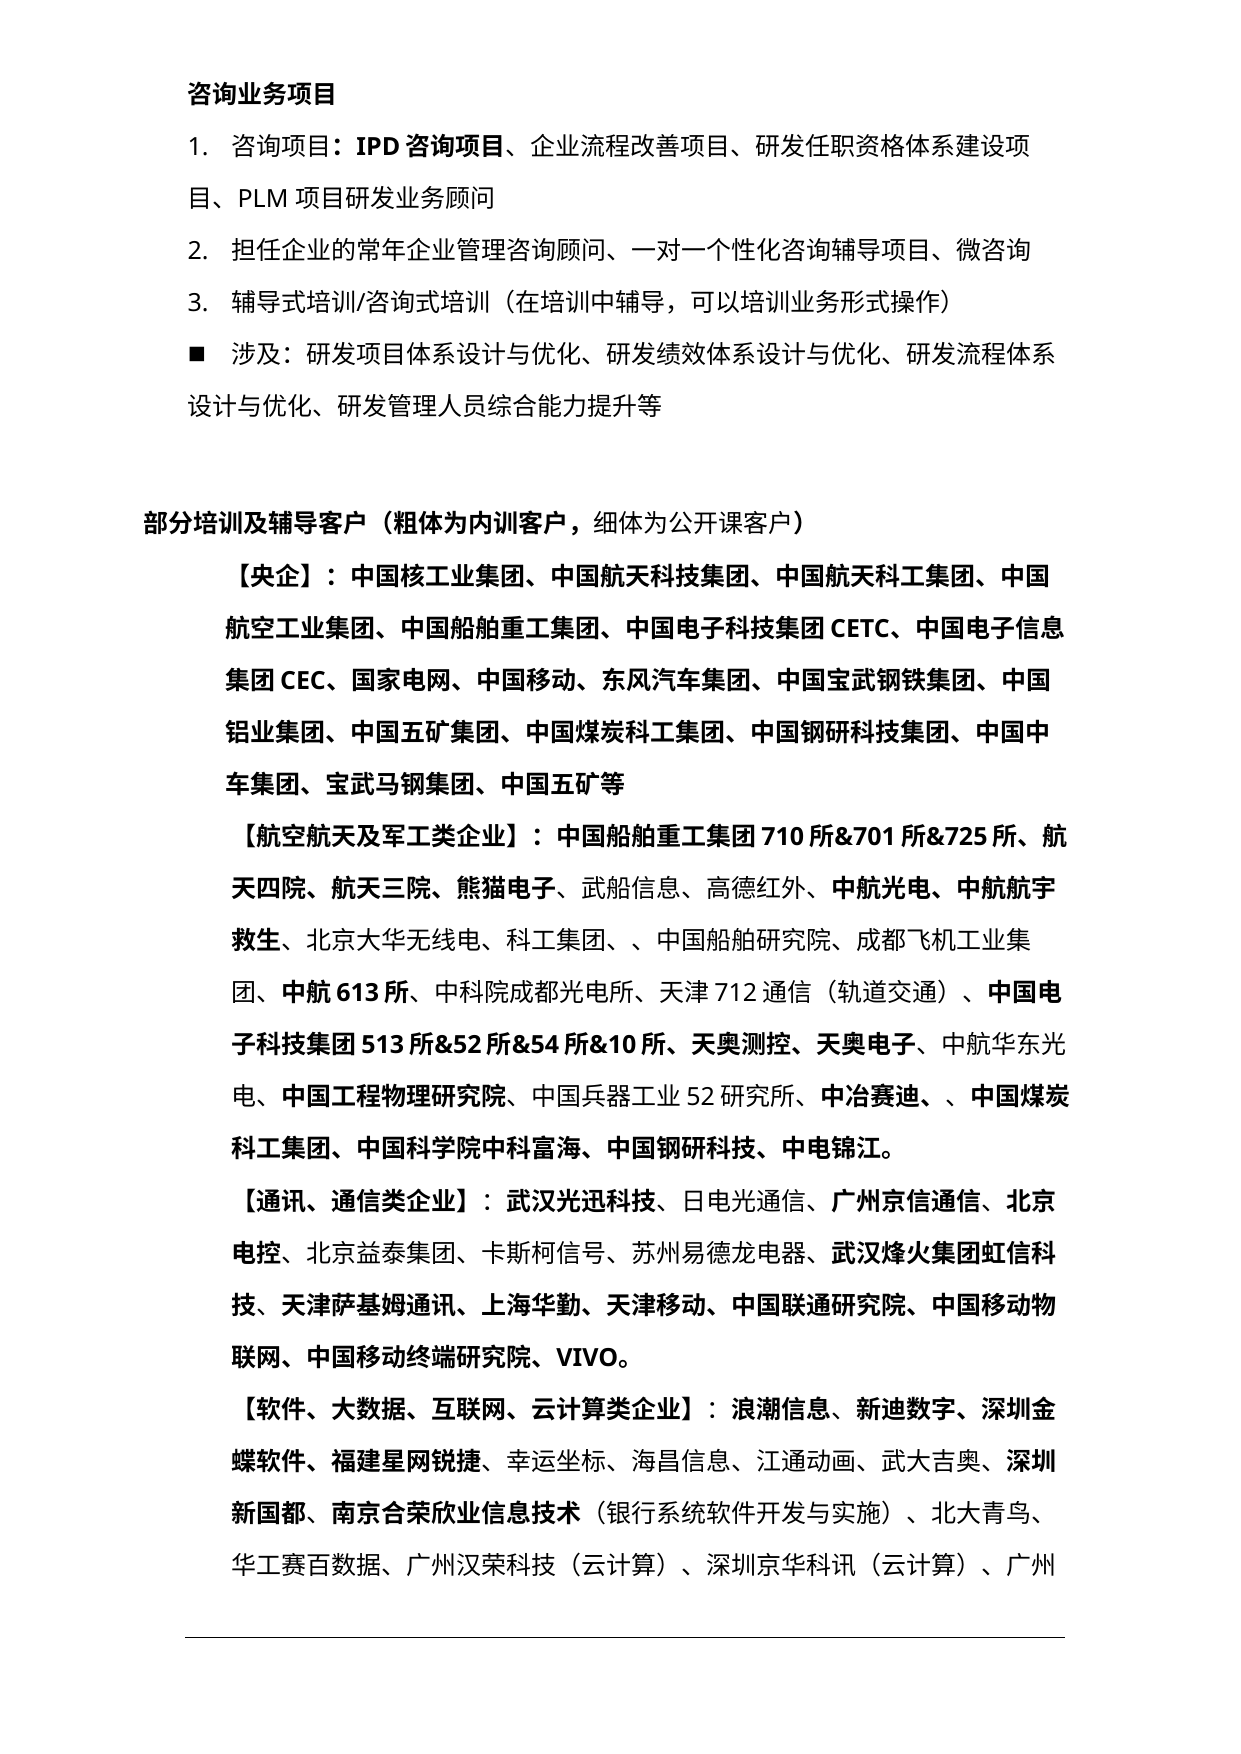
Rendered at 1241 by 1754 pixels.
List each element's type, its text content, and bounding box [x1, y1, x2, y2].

list 【央企】：中国核工业集团、中国航天科技集团、中国航天科工集团、中国航空工业集团、中国船舶重工集团、中国电子科技集团CETC、中国电子信息集团CEC、国家电网、中国移动、东风汽车集团、中国宝武钢铁集团、中国铝业集团、中国五矿集团、中国煤炭科工集团、中国钢研科技集团、中国中车集团、宝武马钢集团、中国五矿等 [225, 543, 1073, 804]
list 辅导式培训/咨询式培训（在培训中辅导，可以培训业务形式操作） [187, 270, 1073, 322]
list 担任企业的常年企业管理咨询顾问、一对一个性化咨询辅导项目、微咨询 [187, 218, 1143, 270]
list 【通讯、通信类企业】：武汉光迅科技、日电光通信、广州京信通信、北京电控、北京益泰集团、卡斯柯信号、苏州易德龙电器、武汉烽火集团虹信科技、天津萨基姆通讯、上海华勤、天津移动、中国联通研究院、中国移动物联网、中国移动终端研究院、VIVO。 [231, 1168, 1073, 1377]
list 咨询项目：IPD咨询项目、企业流程改善项目、研发任职资格体系建设项目、PLM 项目研发业务顾问 [187, 114, 1073, 218]
list 咨询业务项目 [187, 62, 1073, 114]
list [231, 1377, 1073, 1585]
list 涉及：研发项目体系设计与优化、研发绩效体系设计与优化、研发流程体系设计与优化、研发管理人员综合能力提升等 [187, 322, 1073, 426]
list 部分培训及辅导客户（粗体为内训客户，细体为公开课客户） [144, 491, 1073, 543]
list 【航空航天及军工类企业】：中国船舶重工集团710所&701所&725所、航天四院、航天三院、熊猫电子、武船信息、高德红外、中航光电、中航航宇救生、北京大华无线电、科工集团、、中国船舶研究院、成都飞机工业集团、中航613所、中科院成都光电所、天津712通信（轨道交通）、中国电子科技集团513所&52所&54所&10所、天奥测控、天奥电子、中航华东光电、中国工程物理研究院、中国兵器工业52研究所、中冶赛迪、、中国煤炭科工集团、中国科学院中科富海、中国钢研科技、中电锦江。 [231, 804, 1073, 1168]
